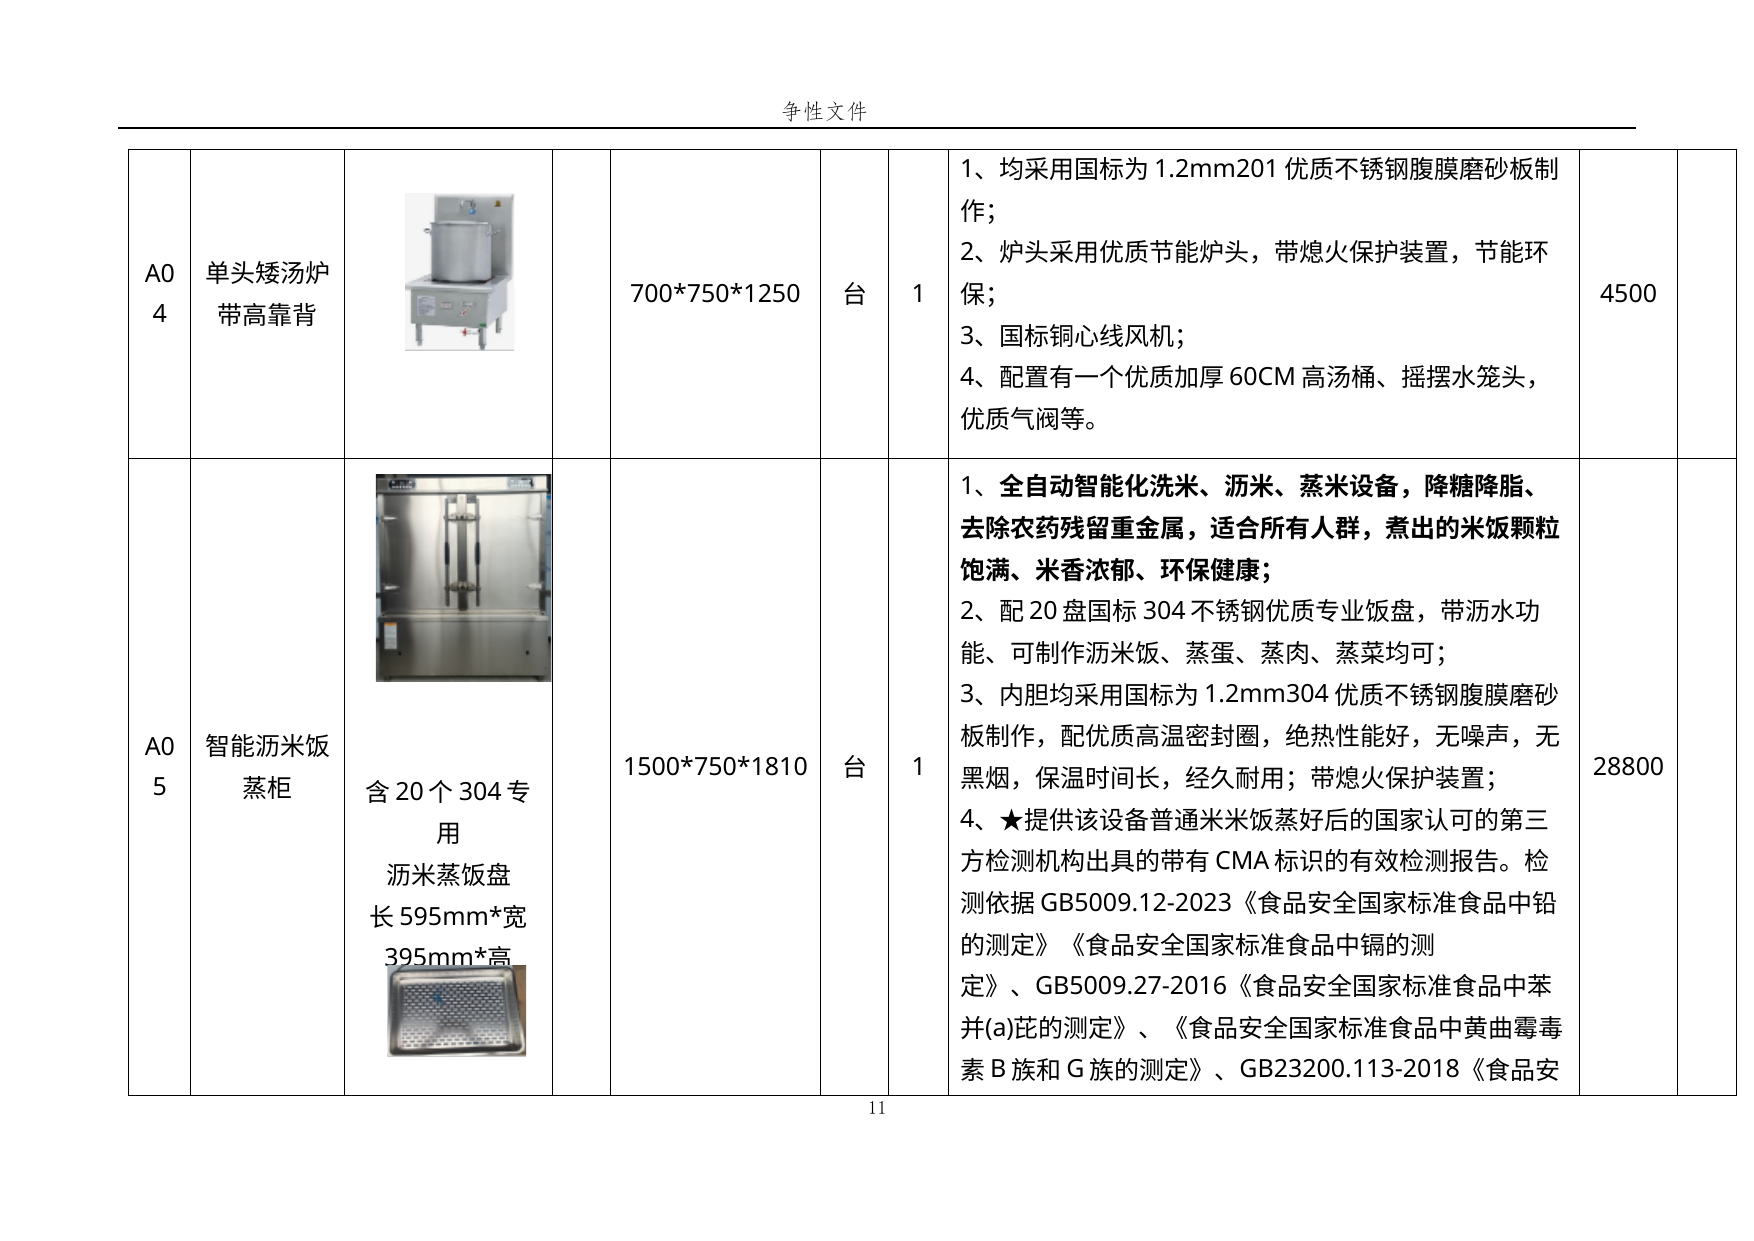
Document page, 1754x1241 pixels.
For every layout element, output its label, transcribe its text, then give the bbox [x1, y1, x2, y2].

table_cell 1 [889, 150, 948, 457]
table_cell 单头矮汤炉 带高靠背 [191, 150, 344, 457]
table_cell 700*750*1250 [611, 150, 820, 457]
table_cell 台 [821, 150, 888, 457]
picture [375, 474, 553, 682]
table_cell 台 [821, 459, 888, 1094]
table_cell [1678, 150, 1736, 457]
table_cell 1、均采用国标为1.2mm201优质不锈钢腹膜磨砂板制作； 2、炉头采用优质节能炉头，带熄火保护装置，节能环保； 3、国标铜心线风机； 4、配置有一个优质加厚60CM高汤桶、摇摆水笼头，优质气阀等。 [949, 150, 1579, 457]
table_cell [553, 459, 610, 1094]
table_cell [345, 150, 552, 457]
table_cell 1500*750*1810 [611, 459, 820, 1094]
table_cell 4500 [1580, 150, 1677, 457]
table_cell [553, 150, 610, 457]
table_cell [1678, 459, 1736, 1094]
table_cell A04 [129, 150, 190, 457]
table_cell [345, 459, 552, 1094]
table_cell 智能沥米饭 蒸柜 [191, 459, 344, 1094]
table_cell 1 [889, 459, 948, 1094]
picture [361, 171, 515, 352]
picture [387, 965, 527, 1058]
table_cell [949, 459, 1579, 1094]
table_cell 28800 [1580, 459, 1677, 1094]
table_cell A05 [129, 459, 190, 1094]
